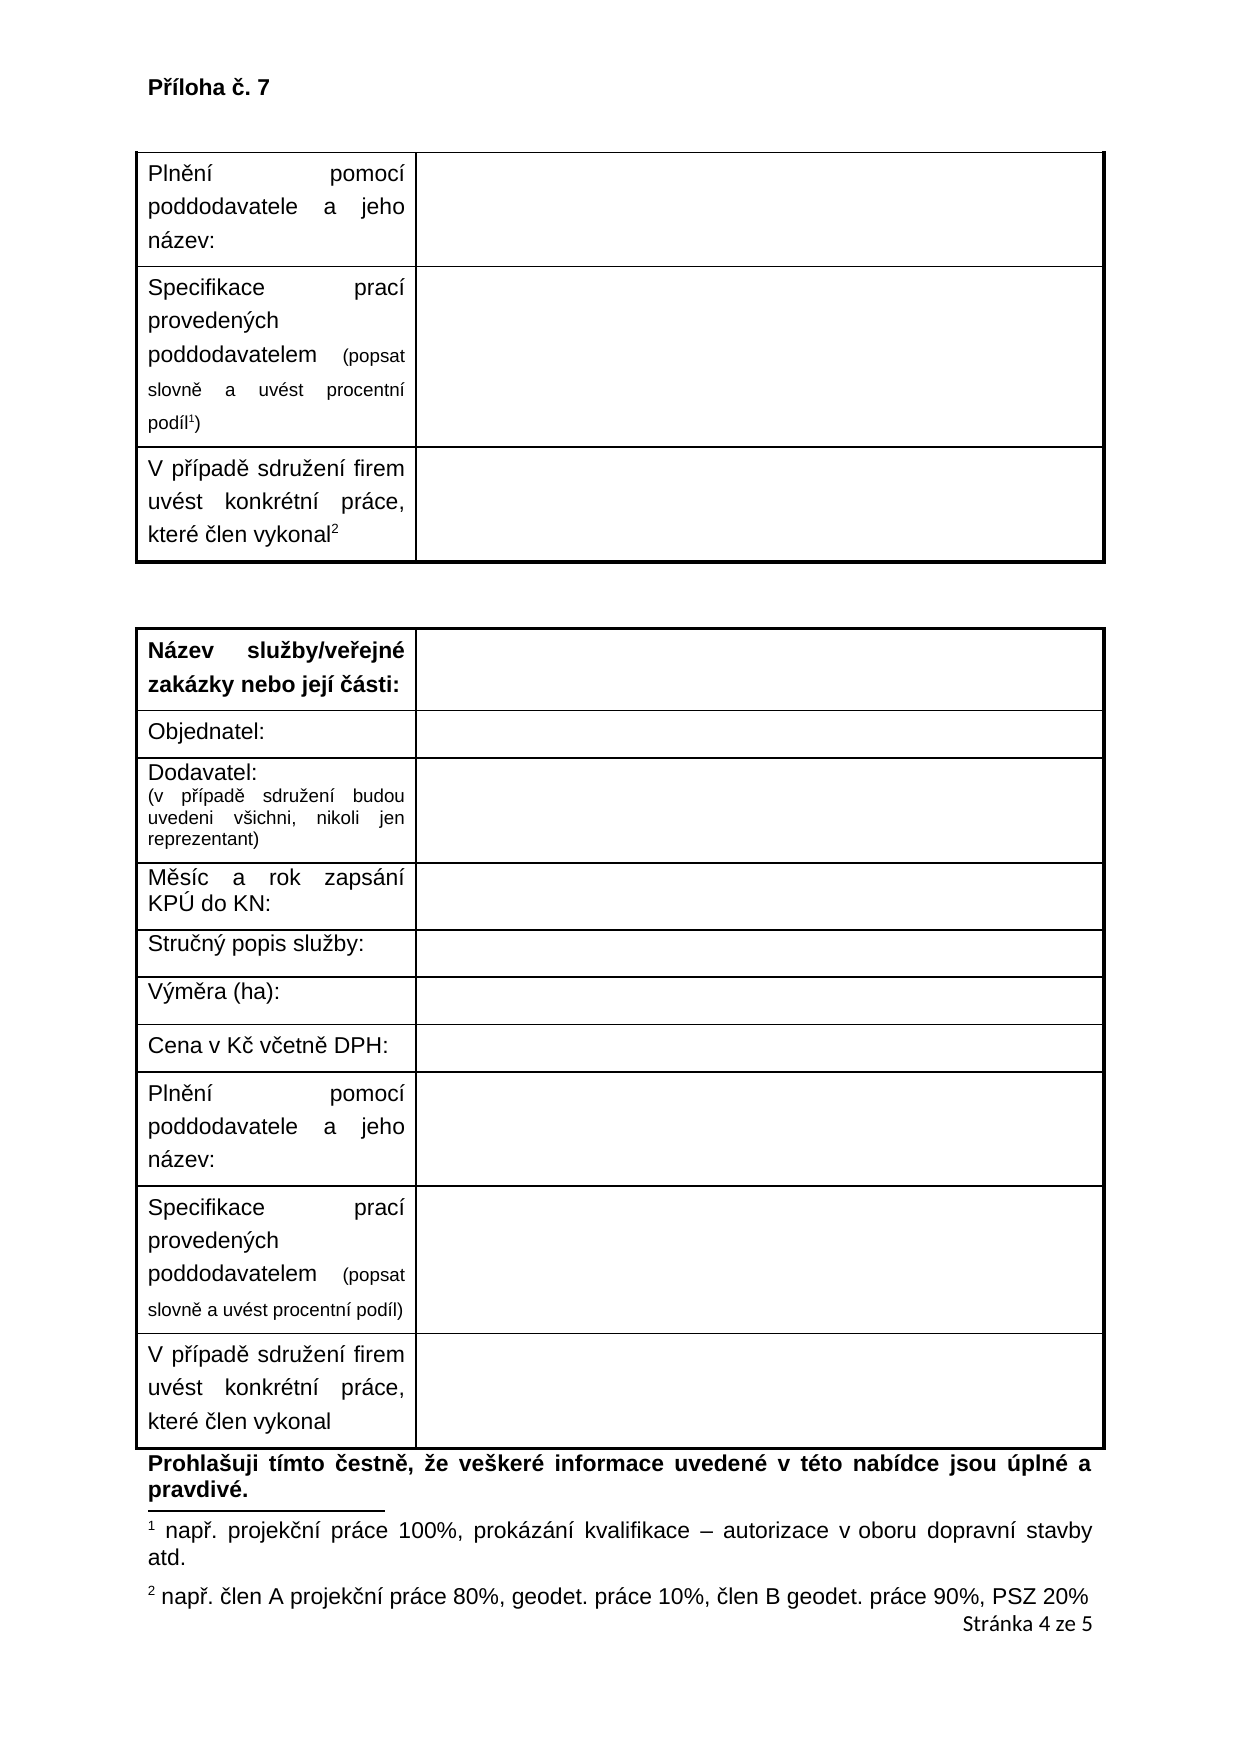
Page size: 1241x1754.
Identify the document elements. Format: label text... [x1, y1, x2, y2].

table_cell Specifikace prací provedených poddodavatelem (popsat slovně a uvést procentní podíl) [138, 1187, 415, 1332]
table_cell Cena v Kč včetně DPH: [138, 1025, 415, 1071]
table_cell [417, 864, 1102, 929]
table_cell Dodavatel: (v případě sdružení budou uvedeni všichni, nikoli jen reprezentant) [138, 759, 415, 862]
table_cell [417, 711, 1102, 757]
table_cell Výměra (ha): [138, 978, 415, 1024]
table_cell [417, 931, 1102, 976]
table_cell Stručný popis služby: [138, 931, 415, 976]
table_cell [417, 978, 1102, 1024]
table_cell [417, 1073, 1102, 1185]
table_header [417, 630, 1102, 709]
table_cell V případě sdružení firem uvést konkrétní práce, které člen vykonal [138, 1334, 415, 1447]
table_header Název služby/veřejné zakázky nebo její části: [138, 630, 415, 709]
table_cell [417, 267, 1102, 446]
table_cell V případě sdružení firem uvést konkrétní práce, které člen vykonal [138, 448, 415, 560]
table_cell [417, 1187, 1102, 1332]
table_cell Plnění pomocí poddodavatele a jeho název: [138, 153, 415, 266]
table_cell [417, 153, 1102, 266]
text Prohlašuji tímto čestně, že veškeré informace uvedené v této nabídce jsou úplné a pravdivé. [148, 1450, 1093, 1502]
table_cell Specifikace prací provedených poddodavatelem (popsat slovně a uvést procentní podíl) [138, 267, 415, 446]
table_cell Objednatel: [138, 711, 415, 757]
table_cell [417, 1334, 1102, 1447]
table_cell Plnění pomocí poddodavatele a jeho název: [138, 1073, 415, 1185]
table_cell [417, 1025, 1102, 1071]
table_cell [417, 759, 1102, 862]
table_cell Měsíc a rok zapsání KPÚ do KN: [138, 864, 415, 929]
table_cell [417, 448, 1102, 560]
